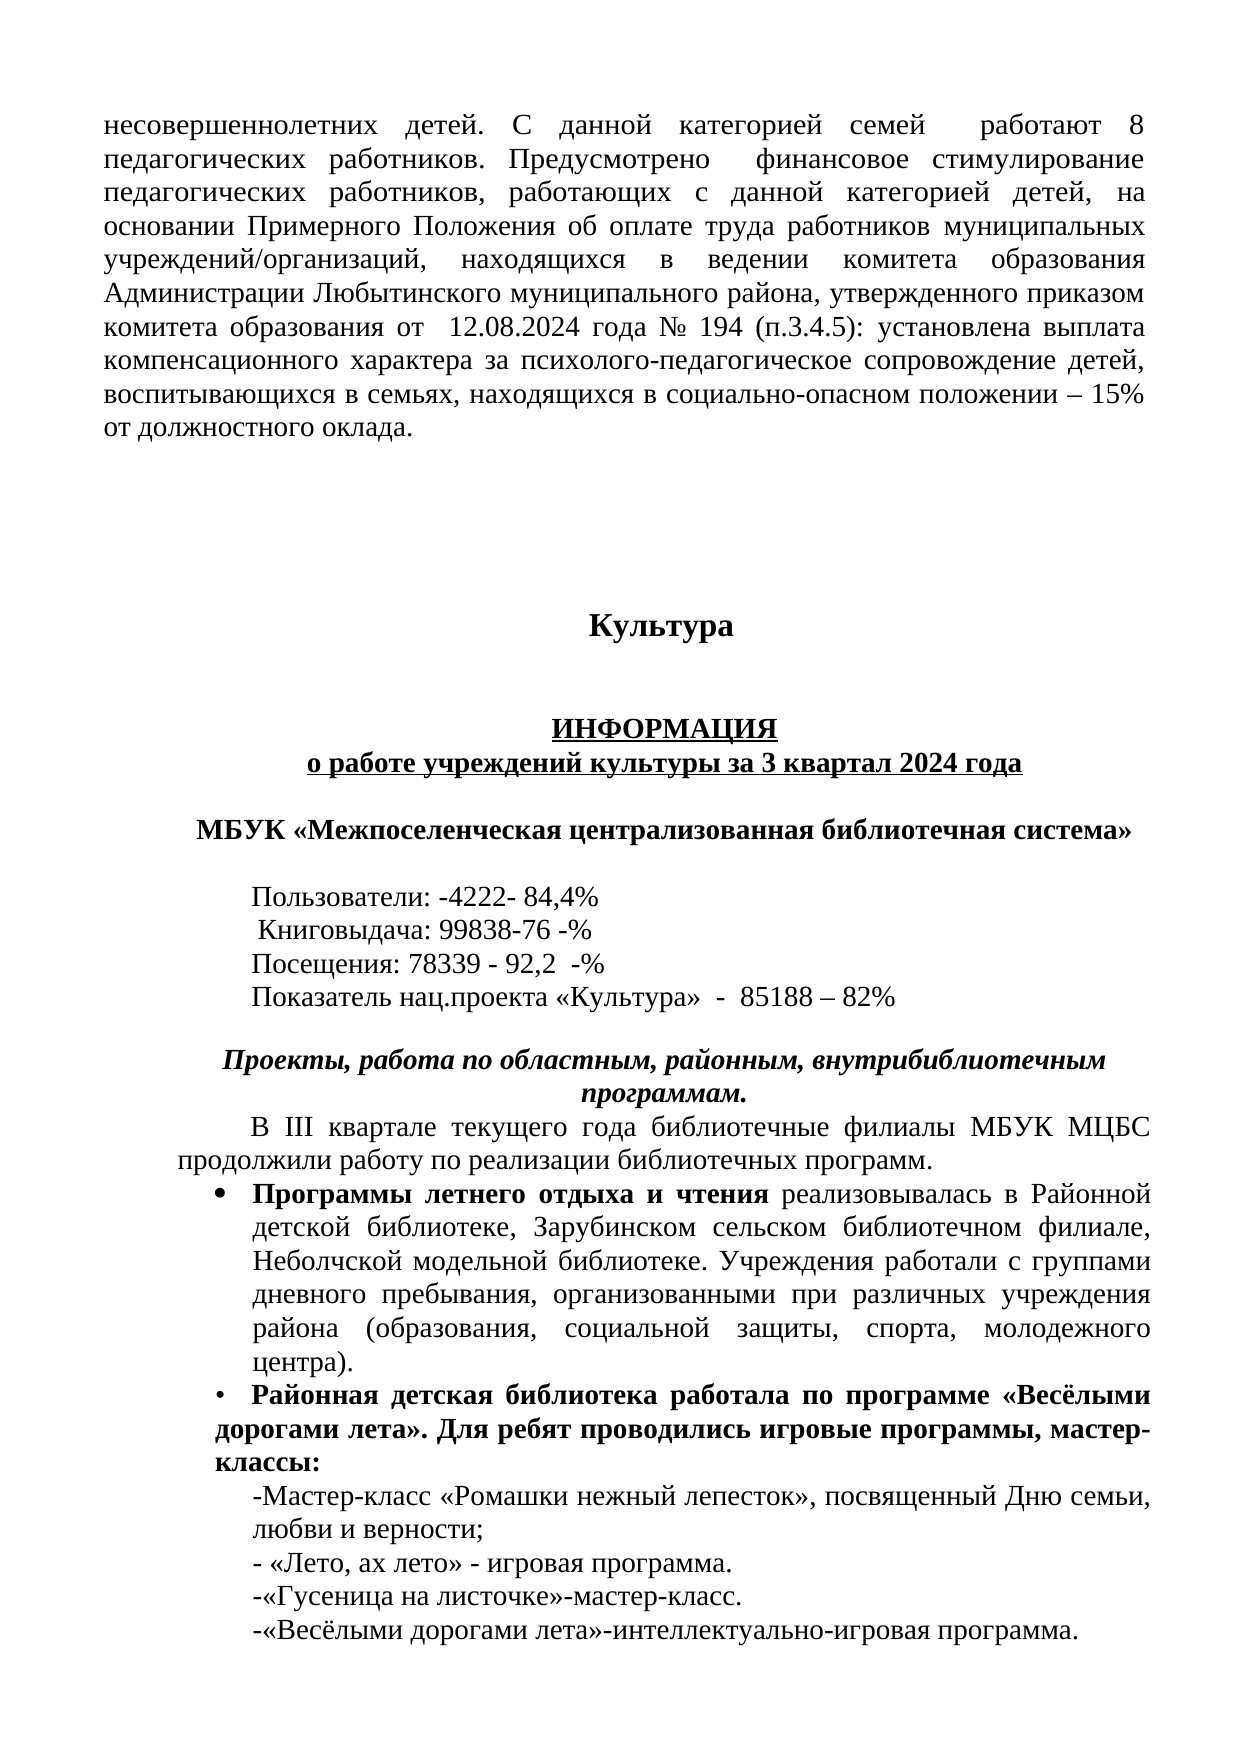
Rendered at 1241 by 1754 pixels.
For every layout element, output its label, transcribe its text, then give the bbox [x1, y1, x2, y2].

text • Районная детская библиотека работала по программе «Весёлыми дорогами лета». Для ребят проводились игровые программы, мастер-классы: [215, 1377, 1152, 1478]
text -Мастер-класс «Ромашки нежный лепесток», посвященный Дню семьи, любви и верности; [252, 1478, 1152, 1545]
text ИНФОРМАЦИЯ [177, 711, 1152, 745]
text МБУК «Межпоселенческая централизованная библиотечная система» [177, 812, 1152, 845]
text Пользователи: -4222- 84,4% [251, 879, 1152, 912]
text о работе учреждений культуры за 3 квартал 2024 года [177, 745, 1152, 778]
text Культура [177, 606, 1145, 644]
text - «Лето, ах лето» - игровая программа. [252, 1545, 1152, 1578]
text В III квартале текущего года библиотечные филиалы МБУК МЦБС продолжили работу по реализации библиотечных программ. [177, 1109, 1152, 1176]
text программам. [177, 1075, 1152, 1109]
text -«Гусеница на листочке»-мастер-класс. [252, 1578, 1152, 1612]
text -«Весёлыми дорогами лета»-интеллектуально-игровая программа. [252, 1612, 1152, 1646]
list Программы летнего отдыха и чтения реализовывалась в Районной детской библиотеке, Зарубинском сельском библиотечном филиале, Неболчской модельной библиотеке. Учреждения работали с группами дневного пребывания, организованными при различных учреждения района (образования, социальной защиты, спорта, молодежного центра). [215, 1176, 1152, 1377]
text Книговыдача: 99838-76 -% [177, 912, 1152, 946]
text Показатель нац.проекта «Культура» - 85188 – 82% [251, 979, 1152, 1013]
text Посещения: 78339 - 92,2 -% [251, 946, 1152, 979]
text Проекты, работа по областным, районным, внутрибиблиотечным [177, 1042, 1152, 1075]
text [103, 107, 1145, 443]
